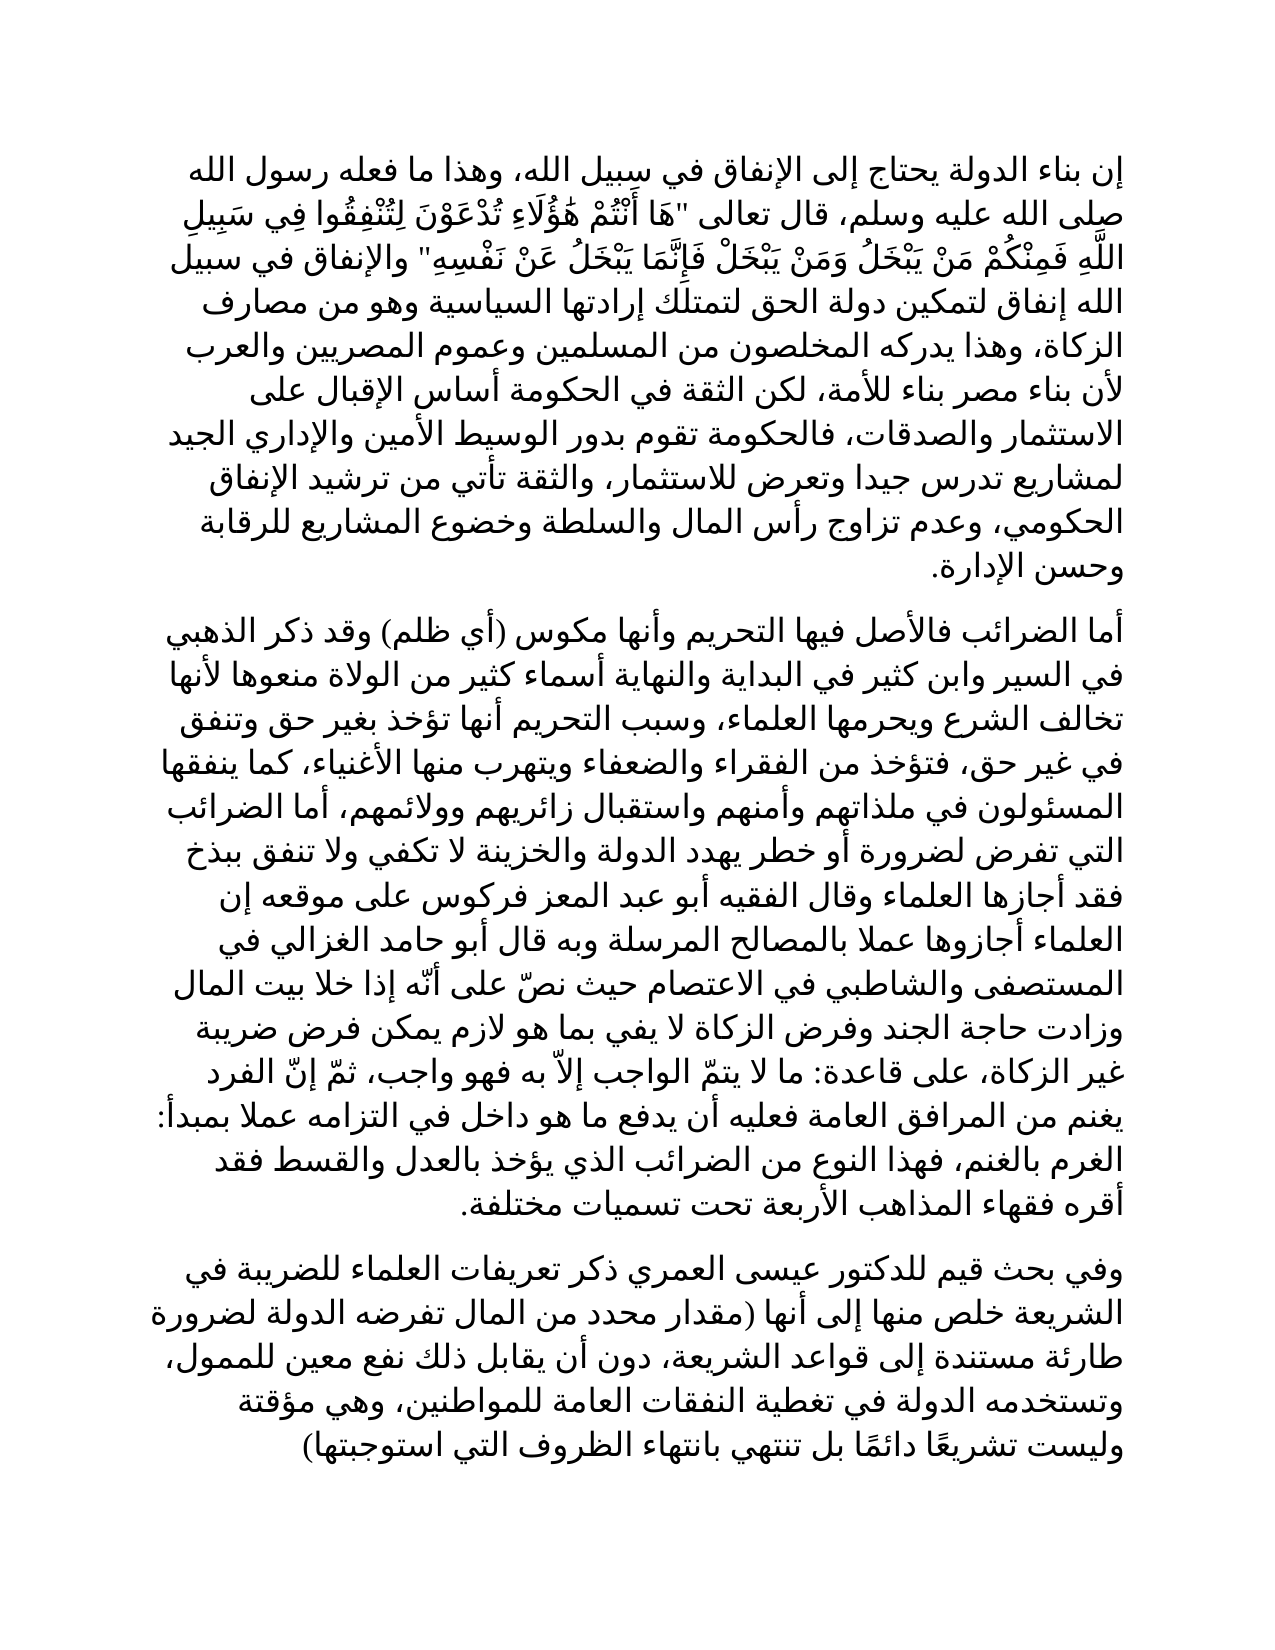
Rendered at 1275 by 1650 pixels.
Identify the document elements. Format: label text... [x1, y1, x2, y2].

text إن بناء الدولة يحتاج إلى الإنفاق في سبيل الله، وهذا ما فعله رسول الله صلى الله عليه وسلم، قال تعالى "هَا أَنْتُمْ هَٰؤُلَاءِ تُدْعَوْنَ لِتُنْفِقُوا فِي سَبِيلِ اللَّهِ فَمِنْكُمْ مَنْ يَبْخَلُ وَمَنْ يَبْخَلْ فَإِنَّمَا يَبْخَلُ عَنْ نَفْسِهِ" والإنفاق في سبيل الله إنفاق لتمكين دولة الحق لتمتلك إرادتها السياسية وهو من مصارف الزكاة، وهذا يدركه المخلصون من المسلمين وعموم المصريين والعرب لأن بناء مصر بناء للأمة، لكن الثقة في الحكومة أساس الإقبال على الاستثمار والصدقات، فالحكومة تقوم بدور الوسيط الأمين والإداري الجيد لمشاريع تدرس جيدا وتعرض للاستثمار، والثقة تأتي من ترشيد الإنفاق الحكومي، وعدم تزاوج رأس المال والسلطة وخضوع المشاريع للرقابة وحسن الإدارة. [150, 150, 1125, 585]
text وفي بحث قيم للدكتور عيسى العمري ذكر تعريفات العلماء للضريبة في الشريعة خلص منها إلى أنها (مقدار محدد من المال تفرضه الدولة لضرورة طارئة مستندة إلى قواعد الشريعة، دون أن يقابل ذلك نفع معين للممول، وتستخدمه الدولة في تغطية النفقات العامة للمواطنين، وهي مؤقتة وليست تشريعًا دائمًا بل تنتهي بانتهاء الظروف التي استوجبتها) [150, 1249, 1125, 1464]
text أما الضرائب فالأصل فيها التحريم وأنها مكوس (أي ظلم) وقد ذكر الذهبي في السير وابن كثير في البداية والنهاية أسماء كثير من الولاة منعوها لأنها تخالف الشرع ويحرمها العلماء، وسبب التحريم أنها تؤخذ بغير حق وتنفق في غير حق، فتؤخذ من الفقراء والضعفاء ويتهرب منها الأغنياء، كما ينفقها المسئولون في ملذاتهم وأمنهم واستقبال زائريهم وولائمهم، أما الضرائب التي تفرض لضرورة أو خطر يهدد الدولة والخزينة لا تكفي ولا تنفق ببذخ فقد أجازها العلماء وقال الفقيه أبو عبد المعز فركوس على موقعه إن العلماء أجازوها عملا بالمصالح المرسلة وبه قال أبو حامد الغزالي في المستصفى والشاطبي في الاعتصام حيث نصّ على أنّه إذا خلا بيت المال وزادت حاجة الجند وفرض الزكاة لا يفي بما هو لازم يمكن فرض ضريبة غير الزكاة، على قاعدة: ما لا يتمّ الواجب إلاّ به فهو واجب، ثمّ إنّ الفرد يغنم من المرافق العامة فعليه أن يدفع ما هو داخل في التزامه عملا بمبدأ: الغرم بالغنم، فهذا النوع من الضرائب الذي يؤخذ بالعدل والقسط فقد أقره فقهاء المذاهب الأربعة تحت تسميات مختلفة. [150, 611, 1125, 1223]
